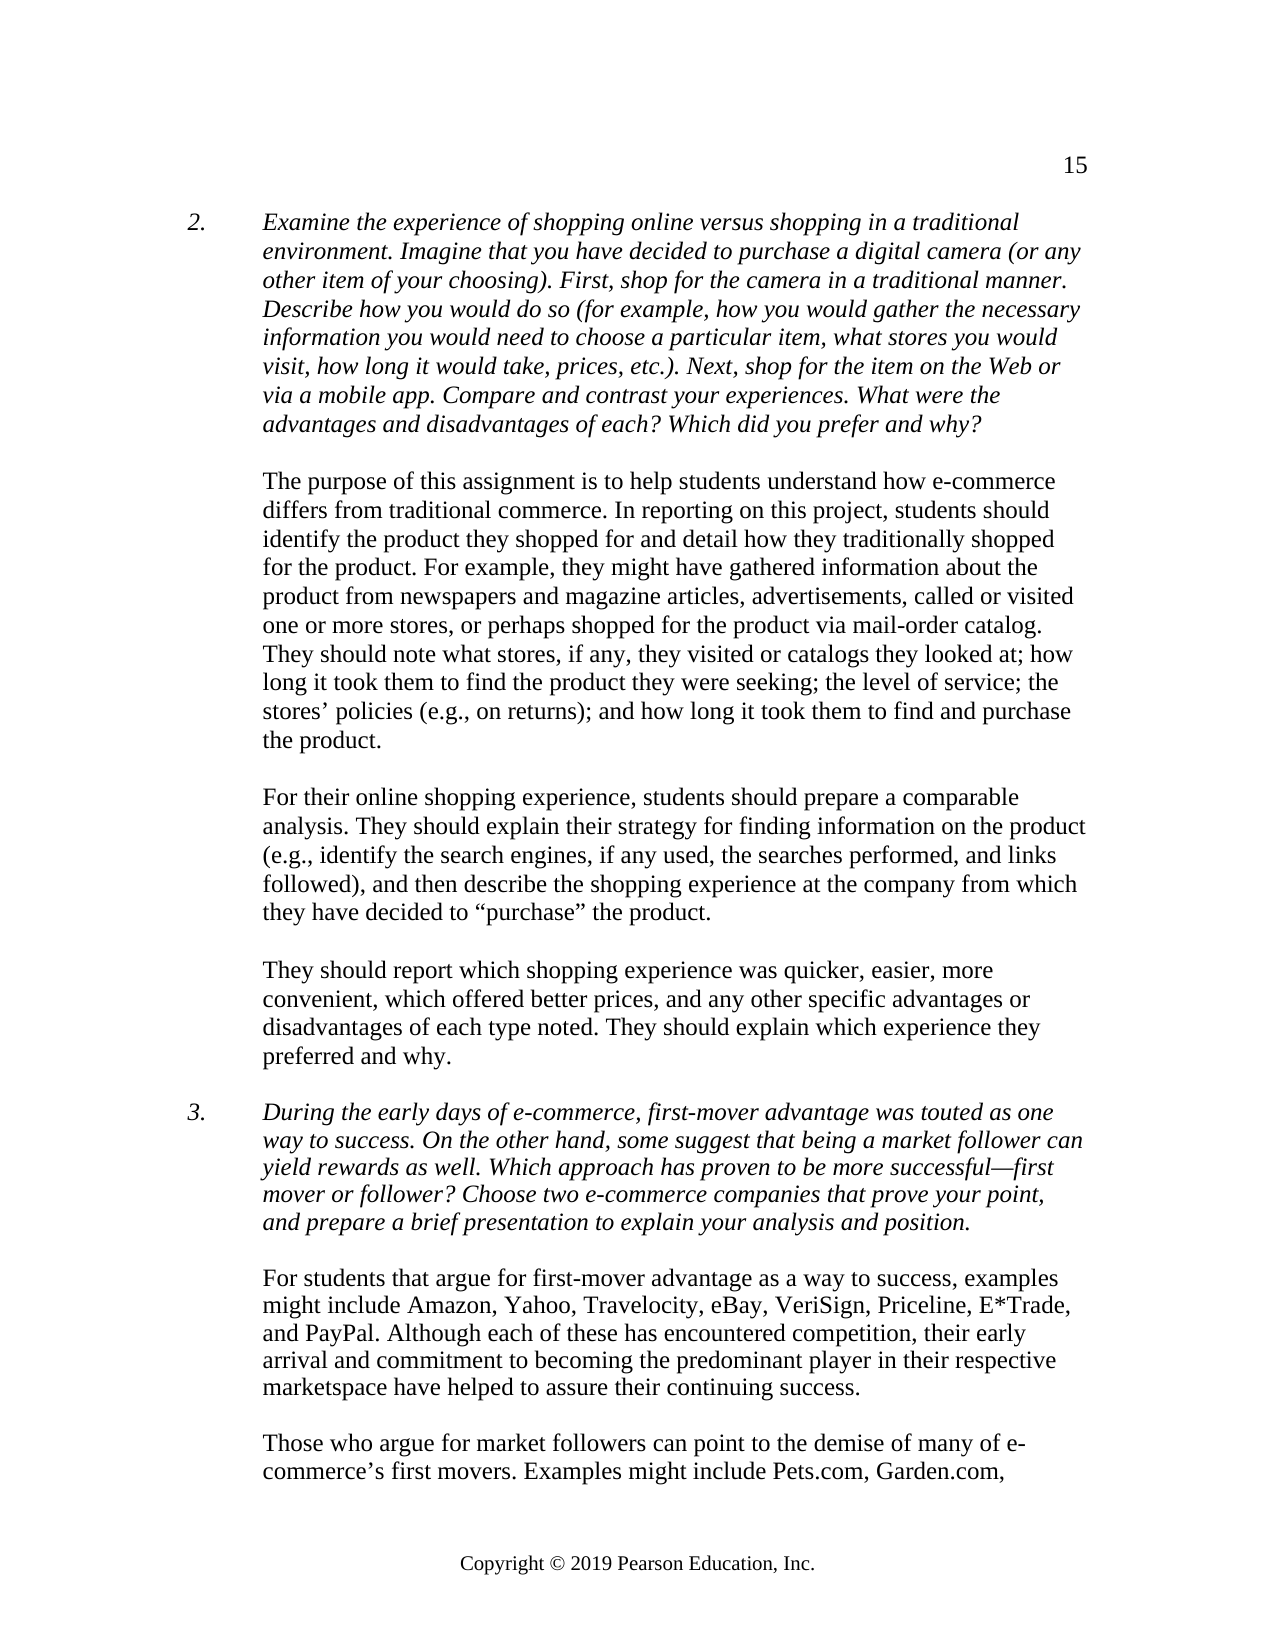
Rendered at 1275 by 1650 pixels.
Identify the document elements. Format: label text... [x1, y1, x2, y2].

text 3. During the early days of e-commerce, first-mover advantage was touted as one way to success. On the other hand, some suggest that being a market follower can yield rewards as well. Which approach has proven to be more successful—first mover or follower? Choose two e-commerce companies that prove your point, and prepare a brief presentation to explain your analysis and position. [187, 1099, 1087, 1236]
text They should report which shopping experience was quicker, easier, more convenient, which offered better prices, and any other specific advantages or disadvantages of each type noted. They should explain which experience they preferred and why. [262, 955, 1087, 1070]
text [262, 1430, 1087, 1485]
list Examine the experience of shopping online versus shopping in a traditional environment. Imagine that you have decided to purchase a digital camera (or any other item of your choosing). First, shop for the camera in a traditional manner. Describe how you would do so (for example, how you would gather the necessary information you would need to choose a particular item, what stores you would visit, how long it would take, prices, etc.). Next, shop for the item on the Web or via a mobile app. Compare and contrast your experiences. What were the advantages and disadvantages of each? Which did you prefer and why? [187, 207, 1087, 437]
text For students that argue for first-mover advantage as a way to success, examples might include Amazon, Yahoo, Travelocity, eBay, VeriSign, Priceline, E*Trade, and PayPal. Although each of these has encountered competition, their early arrival and commitment to becoming the predominant player in their respective marketspace have helped to assure their continuing success. [262, 1264, 1087, 1401]
text For their online shopping experience, students should prepare a comparable analysis. They should explain their strategy for finding information on the product (e.g., identify the search engines, if any used, the searches performed, and links followed), and then describe the shopping experience at the company from which they have decided to “purchase” the product. [262, 782, 1087, 926]
text The purpose of this assignment is to help students understand how e-commerce differs from traditional commerce. In reporting on this project, students should identify the product they shopped for and detail how they traditionally shopped for the product. For example, they might have gathered information about the product from newspapers and magazine articles, advertisements, called or visited one or more stores, or perhaps shopped for the product via mail-order catalog. They should note what stores, if any, they visited or catalogs they looked at; how long it took them to find the product they were seeking; the level of service; the stores’ policies (e.g., on returns); and how long it took them to find and purchase the product. [262, 466, 1087, 754]
